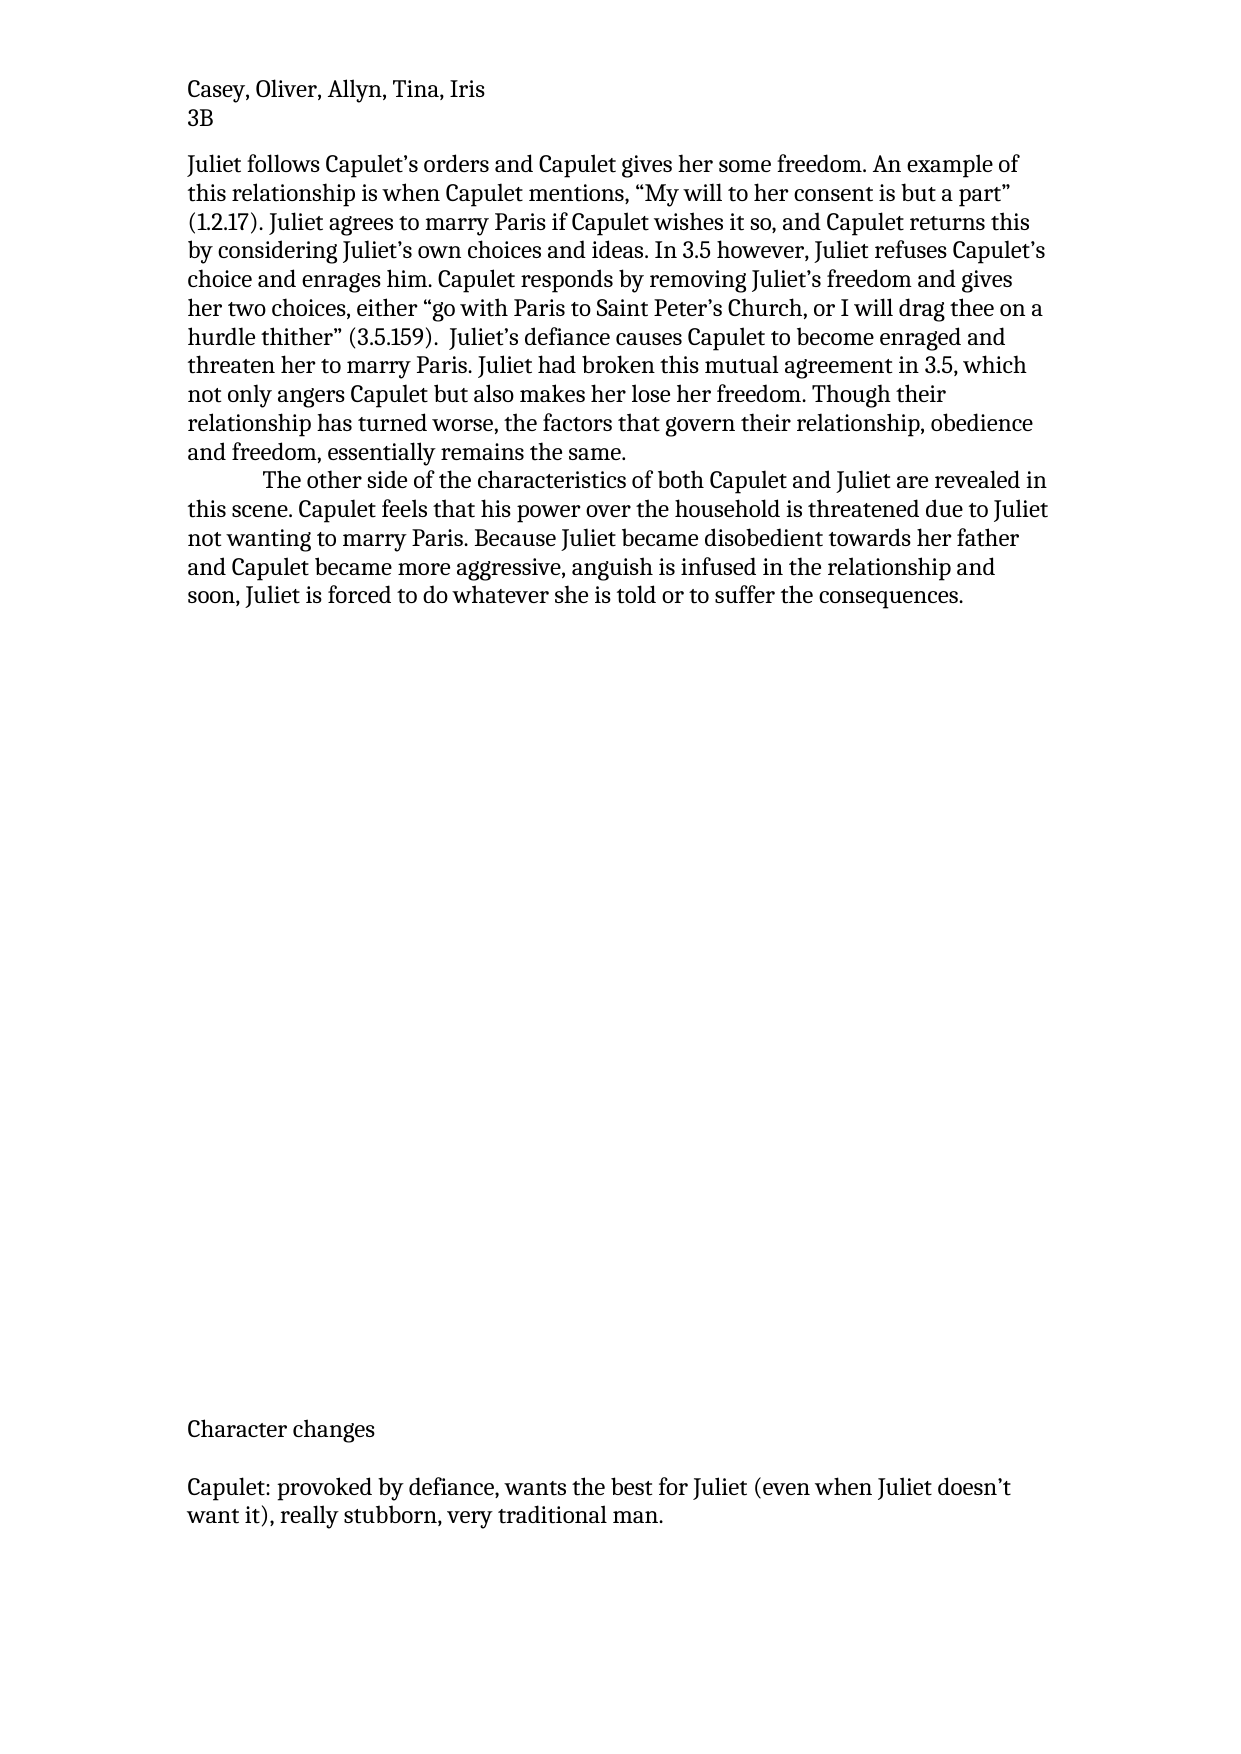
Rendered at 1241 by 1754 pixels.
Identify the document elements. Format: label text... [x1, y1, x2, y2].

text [187, 150, 1053, 466]
text Character changes [187, 1415, 1053, 1444]
text Capulet: provoked by defiance, wants the best for Juliet (even when Juliet doesn’t want it), really stubborn, very traditional man. [187, 1472, 1053, 1530]
text The other side of the characteristics of both Capulet and Juliet are revealed in this scene. Capulet feels that his power over the household is threatened due to Juliet not wanting to marry Paris. Because Juliet became disobedient towards her father and Capulet became more aggressive, anguish is infused in the relationship and soon, Juliet is forced to do whatever she is told or to suffer the consequences. [187, 466, 1053, 610]
